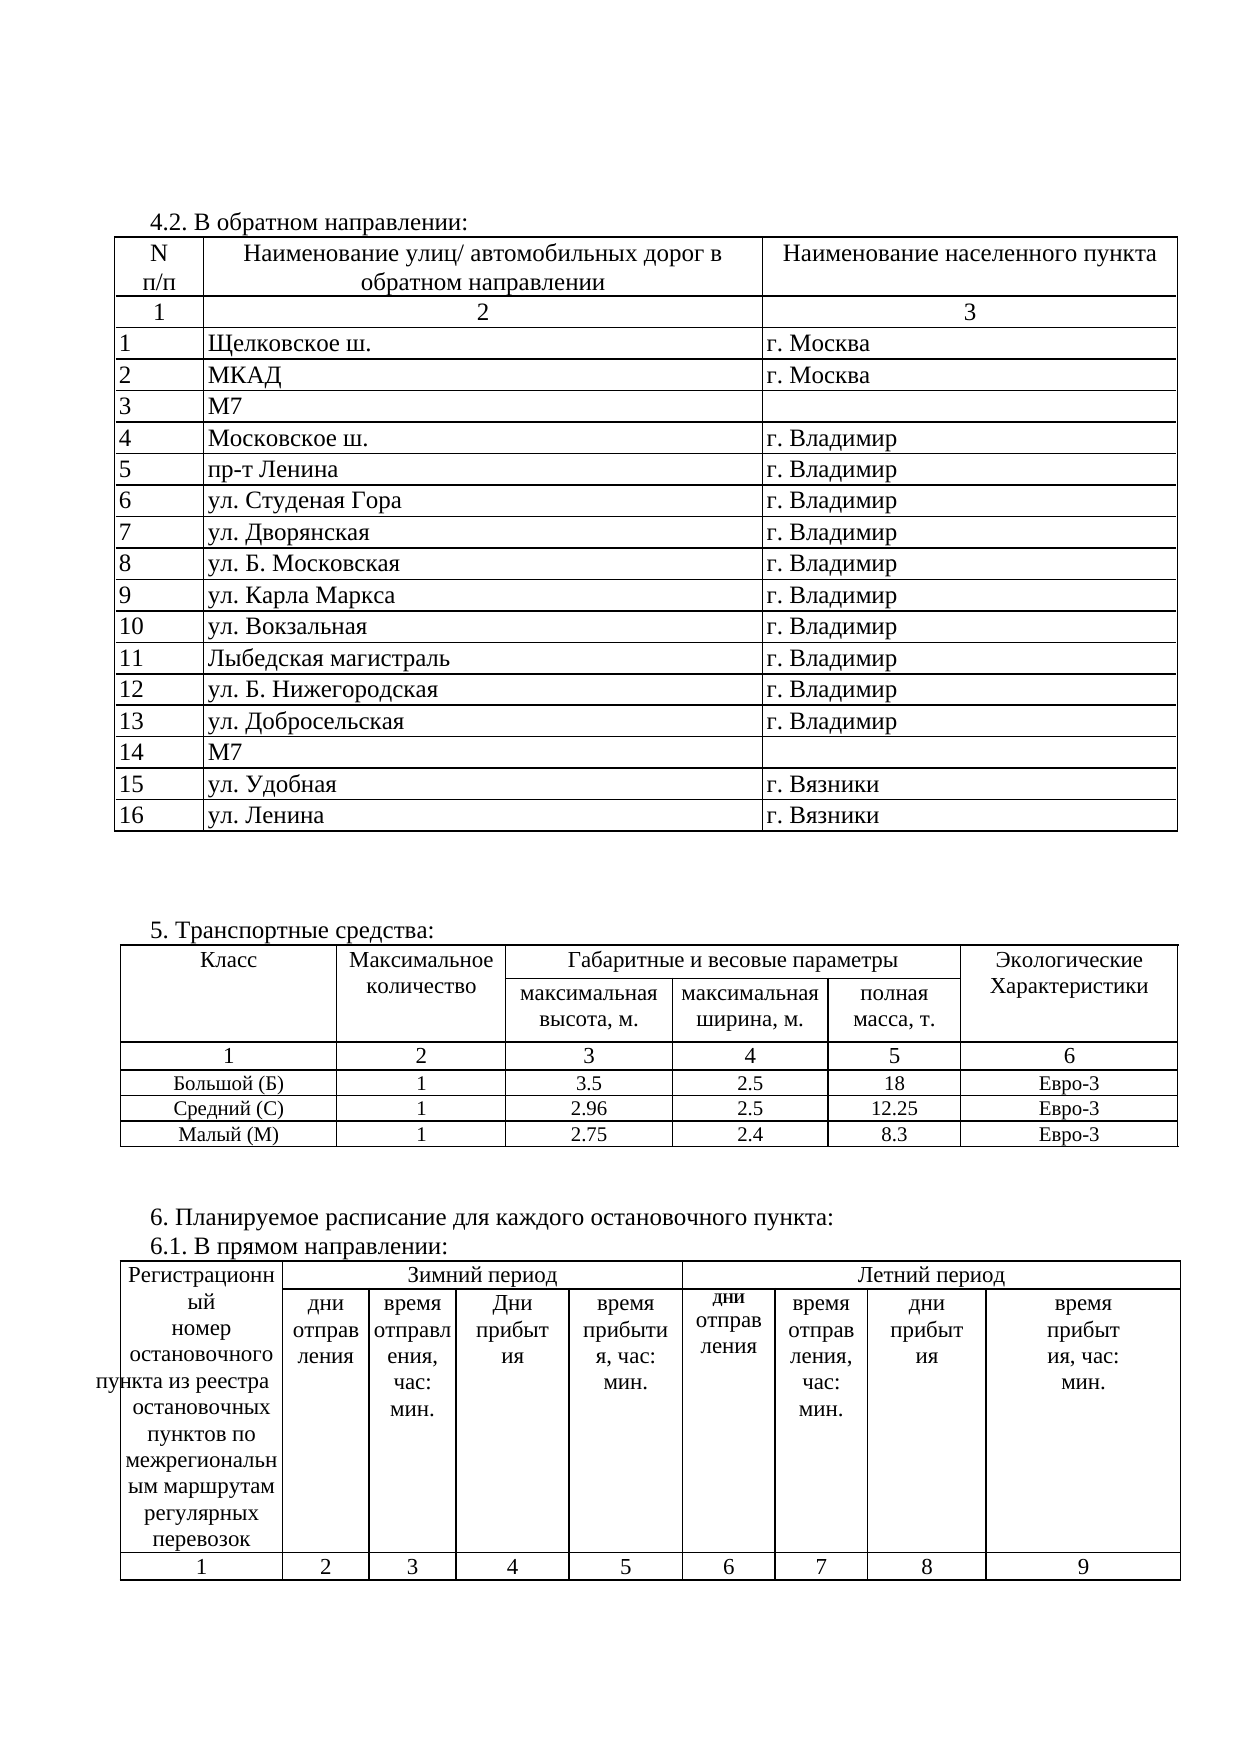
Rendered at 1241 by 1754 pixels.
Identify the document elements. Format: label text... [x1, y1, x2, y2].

table_header Зимний период [283, 1262, 682, 1288]
table_cell 4 [457, 1553, 568, 1579]
table_cell 2.5 [673, 1071, 827, 1094]
table_header Летний период [683, 1262, 1180, 1288]
table_cell Московское ш. [204, 423, 762, 453]
table_cell Евро-3 [961, 1096, 1177, 1120]
table_cell Малый (М) [121, 1122, 336, 1146]
table_cell пр-т Ленина [204, 454, 762, 484]
table_cell максимальная ширина, м. [673, 979, 827, 1041]
table_cell 4 [673, 1043, 827, 1069]
table_cell ул. Добросельская [204, 706, 762, 736]
table_cell Щелковское ш. [204, 328, 762, 358]
table_cell 1 [121, 1043, 336, 1069]
table_cell 2.75 [506, 1122, 672, 1146]
table_cell Евро-3 [961, 1122, 1177, 1146]
table_cell 12.25 [829, 1096, 960, 1120]
table_header N п/п [115, 238, 203, 295]
table_cell 3 [763, 295, 1177, 327]
table_cell г. Владимир [763, 547, 1177, 578]
table_cell 5 [829, 1043, 960, 1069]
table_cell 8 [868, 1553, 985, 1579]
table_cell ул. Вокзальная [204, 612, 762, 641]
table_cell 5 [570, 1553, 682, 1579]
table_cell 7 [115, 517, 203, 547]
table_cell 2.4 [673, 1122, 827, 1146]
table_cell ул. Карла Маркса [204, 580, 762, 610]
table_cell 9 [115, 580, 203, 610]
table_cell г. Владимир [763, 516, 1177, 547]
table_cell Евро-3 [961, 1071, 1177, 1094]
table_cell 3 [506, 1043, 672, 1069]
table_cell ул. Ленина [204, 800, 762, 830]
table_cell г. Владимир [763, 453, 1177, 484]
table_cell полная масса, т. [829, 979, 960, 1041]
table_cell 9 [987, 1553, 1180, 1579]
table_cell ул. Б. Московская [204, 549, 762, 578]
table_cell 1 [115, 328, 203, 358]
table_cell 2.5 [673, 1096, 827, 1120]
table_cell Большой (Б) [121, 1071, 336, 1094]
table_cell время прибыти я, час: мин. [570, 1290, 682, 1551]
table_cell 2 [204, 297, 762, 327]
table_cell ул. Студеная Гора [204, 486, 762, 516]
table_cell 6 [683, 1553, 774, 1579]
table_cell время прибыт ия, час: мин. [987, 1290, 1180, 1551]
table_cell 6 [115, 485, 203, 516]
table_cell г. Москва [763, 358, 1177, 390]
table_cell г. Владимир [763, 673, 1177, 704]
table_cell 1 [115, 296, 203, 327]
table_cell 7 [776, 1553, 867, 1579]
table_cell г. Владимир [763, 610, 1177, 641]
table_cell 6 [961, 1043, 1177, 1069]
table_cell [763, 390, 1177, 421]
table_cell ул. Удобная [204, 769, 762, 799]
table_header Экологические Характеристики [961, 946, 1177, 1041]
table_cell ДНИ отправ ления [683, 1290, 774, 1551]
table_cell г. Вязники [763, 767, 1177, 799]
table_cell г. Владимир [763, 484, 1177, 516]
table_cell г. Владимир [763, 641, 1177, 673]
table_cell М7 [204, 391, 762, 421]
table_cell максимальная высота, м. [506, 979, 672, 1041]
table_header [121, 1262, 282, 1551]
table_cell время отправл ения, час: мин. [370, 1290, 455, 1551]
table_cell 2 [283, 1553, 368, 1579]
table_cell г. Владимир [763, 421, 1177, 453]
table_cell дни отправ ления [283, 1290, 368, 1551]
table_cell время отправ ления, час: мин. [776, 1290, 867, 1551]
table_cell дни прибыт ия [868, 1290, 985, 1551]
table_cell 1 [121, 1553, 282, 1579]
text 5. Транспортные средства: [150, 916, 1090, 944]
table_cell 2.96 [506, 1096, 672, 1120]
table_cell г. Вязники [763, 799, 1177, 830]
table_cell 8.3 [829, 1122, 960, 1146]
table_cell Средний (С) [121, 1096, 336, 1120]
table_cell 12 [115, 674, 203, 704]
table_cell [763, 736, 1177, 767]
table_header Габаритные и весовые параметры [506, 946, 960, 978]
table_cell 2 [337, 1043, 505, 1069]
table_cell ул. Б. Нижегородская [204, 675, 762, 704]
table_cell г. Москва [763, 327, 1177, 358]
table_header Наименование улиц/ автомобильных дорог в обратном направлении [204, 238, 762, 295]
table_cell 2 [115, 359, 203, 390]
table_cell 16 [115, 800, 203, 830]
table_cell 3.5 [506, 1071, 672, 1094]
table_cell 11 [115, 643, 203, 673]
table_cell 8 [115, 548, 203, 578]
table_cell ул. Дворянская [204, 517, 762, 547]
table_cell М7 [204, 737, 762, 767]
table_cell Лыбедская магистраль [204, 643, 762, 673]
table_cell 1 [337, 1122, 505, 1146]
table_header Наименование населенного пункта [763, 238, 1177, 295]
table_cell 14 [115, 737, 203, 767]
table_cell 18 [829, 1071, 960, 1094]
table_cell 15 [115, 768, 203, 799]
table_cell 10 [115, 611, 203, 641]
text 6. Планируемое расписание для каждого остановочного пункта: [150, 1202, 1090, 1231]
table_cell 1 [337, 1071, 505, 1094]
table_cell 3 [370, 1553, 455, 1579]
table_cell 4 [115, 422, 203, 453]
table_header Класс [121, 946, 336, 1041]
table_header Максимальное количество [337, 946, 505, 1041]
table_cell 5 [115, 454, 203, 484]
text 4.2. В обратном направлении: [150, 207, 1090, 236]
text 6.1. В прямом направлении: [150, 1231, 1090, 1260]
table_cell 1 [337, 1096, 505, 1120]
table_cell 13 [115, 705, 203, 736]
table_cell 3 [115, 391, 203, 421]
table_cell МКАД [204, 360, 762, 390]
table_cell Дни прибыт ия [457, 1290, 568, 1551]
table_cell г. Владимир [763, 579, 1177, 610]
table_cell г. Владимир [763, 704, 1177, 736]
